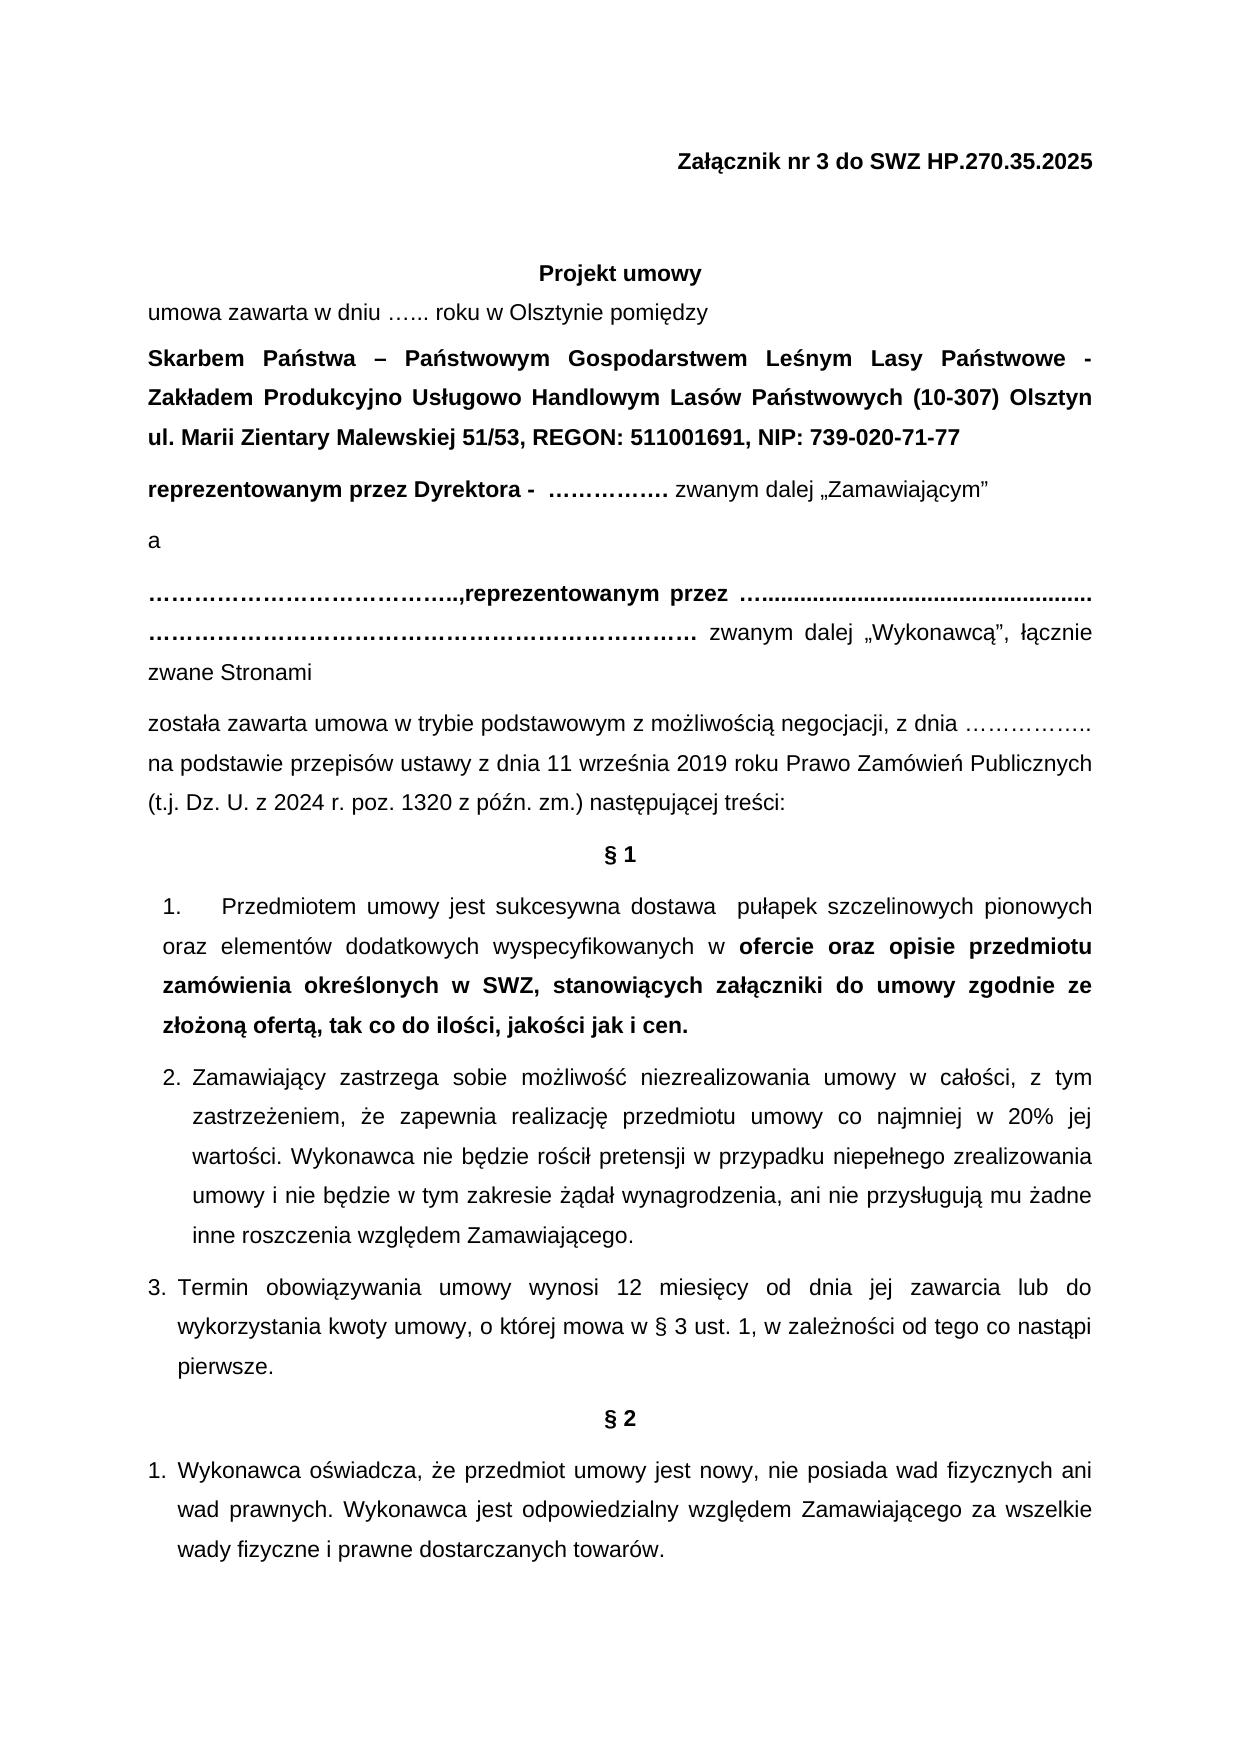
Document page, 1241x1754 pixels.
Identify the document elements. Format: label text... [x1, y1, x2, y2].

text Skarbem Państwa – Państwowym Gospodarstwem Leśnym Lasy Państwowe - Zakładem Produkcyjno Usługowo Handlowym Lasów Państwowych (10-307) Olsztyn ul. Marii Zientary Malewskiej 51/53, REGON: 511001691, NIP: 739-020-71-77 [148, 344, 1093, 450]
list Wykonawca oświadcza, że przedmiot umowy jest nowy, nie posiada wad fizycznych ani wad prawnych. Wykonawca jest odpowiedzialny względem Zamawiającego za wszelkie wady fizyczne i prawne dostarczanych towarów. [148, 1457, 1093, 1562]
text § 1 [148, 841, 1093, 868]
list Termin obowiązywania umowy wynosi 12 miesięcy od dnia jej zawarcia lub do wykorzystania kwoty umowy, o której mowa w § 3 ust. 1, w zależności od tego co nastąpi pierwsze. [148, 1274, 1093, 1379]
text a [148, 527, 1093, 554]
text umowa zawarta w dniu …... roku w Olsztynie pomiędzy [148, 299, 1093, 325]
text Projekt umowy [148, 260, 1093, 286]
list Zamawiający zastrzega sobie możliwość niezrealizowania umowy w całości, z tym zastrzeżeniem, że zapewnia realizację przedmiotu umowy co najmniej w 20% jej wartości. Wykonawca nie będzie rościł pretensji w przypadku niepełnego zrealizowania umowy i nie będzie w tym zakresie żądał wynagrodzenia, ani nie przysługują mu żadne inne roszczenia względem Zamawiającego. [162, 1064, 1093, 1248]
list Przedmiotem umowy jest sukcesywna dostawa pułapek szczelinowych pionowych oraz elementów dodatkowych wyspecyfikowanych w ofercie oraz opisie przedmiotu zamówienia określonych w SWZ, stanowiących załączniki do umowy zgodnie ze złożoną ofertą, tak co do ilości, jakości jak i cen. [162, 893, 1093, 1038]
text …………………………………..,reprezentowanym przez ….................................................... ……………………………………………………………… zwanym dalej „Wykonawcą”, łącznie zwane Stronami [148, 579, 1093, 685]
text Załącznik nr 3 do SWZ HP.270.35.2025 [148, 148, 1093, 174]
text § 2 [148, 1404, 1093, 1431]
text reprezentowanym przez Dyrektora - ……………. zwanym dalej „Zamawiającym” [148, 476, 1093, 502]
text została zawarta umowa w trybie podstawowym z możliwością negocjacji, z dnia …………….. na podstawie przepisów ustawy z dnia 11 września 2019 roku Prawo Zamówień Publicznych (t.j. Dz. U. z 2024 r. poz. 1320 z późn. zm.) następującej treści: [148, 710, 1093, 816]
